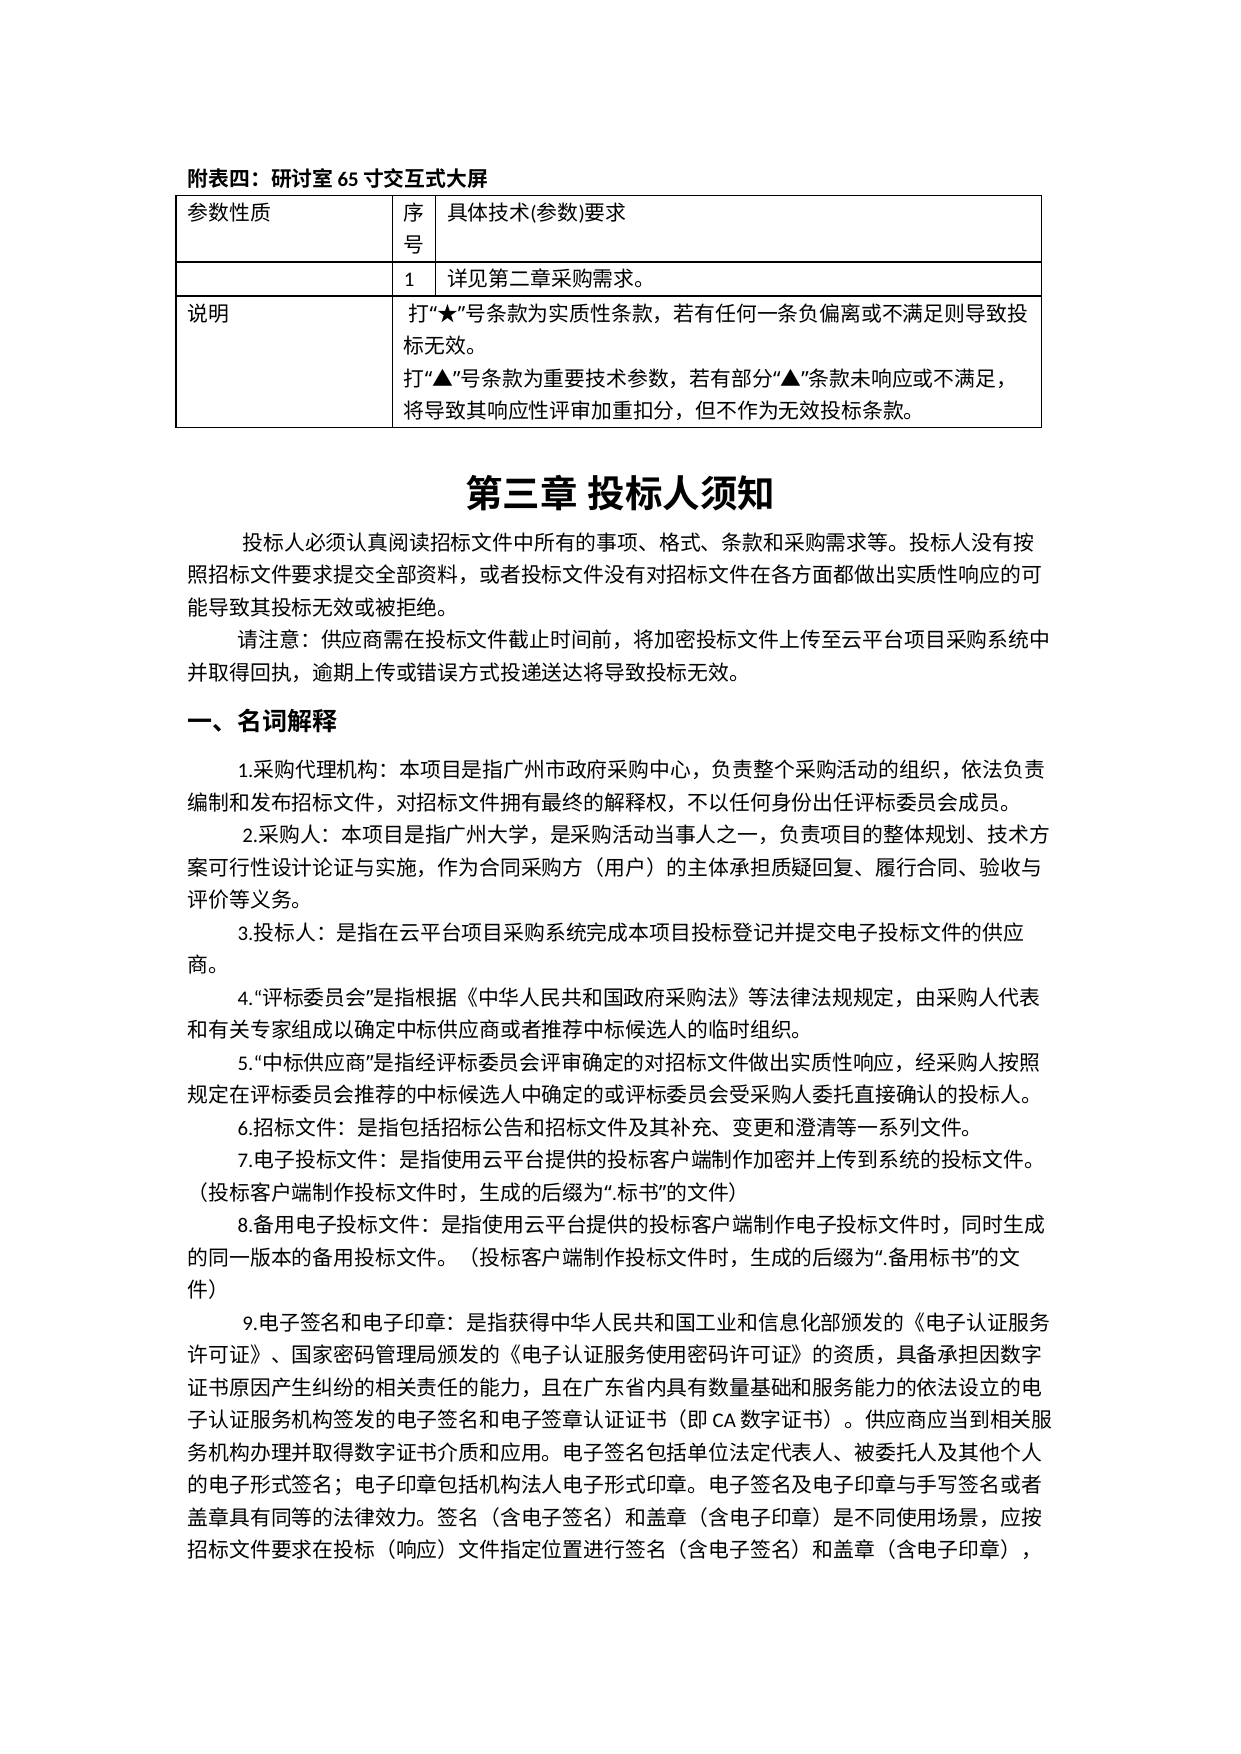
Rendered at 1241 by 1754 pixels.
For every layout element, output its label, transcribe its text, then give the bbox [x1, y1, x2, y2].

table_header 具体技术(参数)要求 [436, 196, 1041, 261]
text 第三章 投标人须知 [187, 461, 1053, 526]
table_cell 1 [393, 263, 435, 295]
text 附表四：研讨室65寸交互式大屏 [187, 162, 1053, 194]
text 投标人必须认真阅读招标文件中所有的事项、格式、条款和采购需求等。投标人没有按照招标文件要求提交全部资料，或者投标文件没有对招标文件在各方面都做出实质性响应的可能导致其投标无效或被拒绝。 [187, 526, 1053, 623]
table_header 参数性质 [177, 196, 392, 261]
text 6.招标文件：是指包括招标公告和招标文件及其补充、变更和澄清等一系列文件。 [187, 1111, 1053, 1143]
text 请注意：供应商需在投标文件截止时间前，将加密投标文件上传至云平台项目采购系统中并取得回执，逾期上传或错误方式投递送达将导致投标无效。 [187, 623, 1053, 688]
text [187, 1306, 1053, 1566]
table_header 序号 [393, 196, 435, 261]
text 4.“评标委员会”是指根据《中华人民共和国政府采购法》等法律法规规定，由采购人代表和有关专家组成以确定中标供应商或者推荐中标候选人的临时组织。 [187, 981, 1053, 1046]
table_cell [393, 297, 1041, 427]
text 7.电子投标文件：是指使用云平台提供的投标客户端制作加密并上传到系统的投标文件。（投标客户端制作投标文件时，生成的后缀为“.标书”的文件） [187, 1143, 1053, 1208]
table_cell 说明 [177, 297, 392, 427]
table_cell 详见第二章采购需求。 [436, 263, 1041, 295]
text 5.“中标供应商”是指经评标委员会评审确定的对招标文件做出实质性响应，经采购人按照规定在评标委员会推荐的中标候选人中确定的或评标委员会受采购人委托直接确认的投标人。 [187, 1046, 1053, 1111]
text 8.备用电子投标文件：是指使用云平台提供的投标客户端制作电子投标文件时，同时生成的同一版本的备用投标文件。（投标客户端制作投标文件时，生成的后缀为“.备用标书”的文件） [187, 1208, 1053, 1306]
text 3.投标人：是指在云平台项目采购系统完成本项目投标登记并提交电子投标文件的供应商。 [187, 916, 1053, 981]
text 2.采购人：本项目是指广州大学，是采购活动当事人之一，负责项目的整体规划、技术方案可行性设计论证与实施，作为合同采购方（用户）的主体承担质疑回复、履行合同、验收与评价等义务。 [187, 818, 1053, 916]
text 1.采购代理机构：本项目是指广州市政府采购中心，负责整个采购活动的组织，依法负责编制和发布招标文件，对招标文件拥有最终的解释权，不以任何身份出任评标委员会成员。 [187, 753, 1053, 818]
text 一、名词解释 [187, 688, 1053, 753]
table_cell [177, 263, 392, 295]
